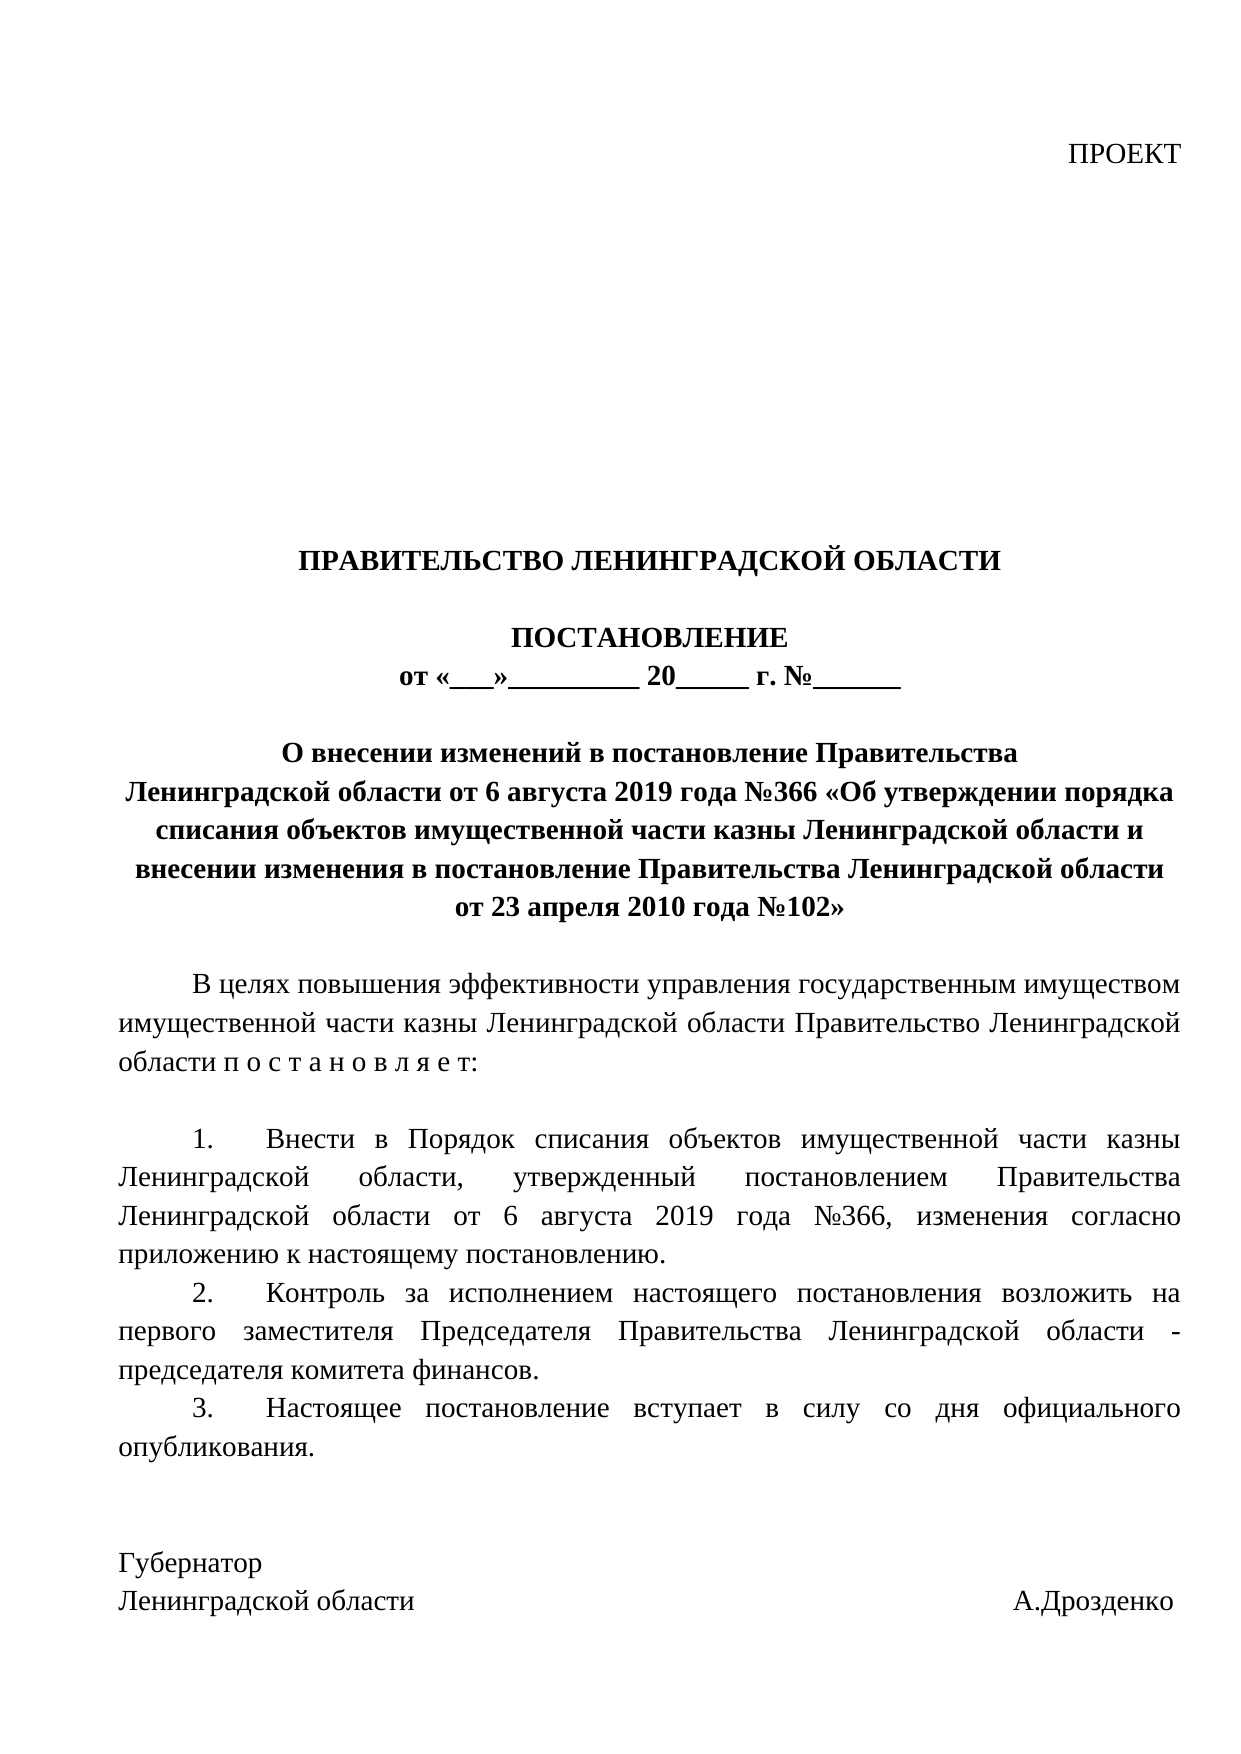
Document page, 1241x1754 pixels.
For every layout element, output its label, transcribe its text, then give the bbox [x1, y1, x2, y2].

text ПОСТАНОВЛЕНИЕ [118, 620, 1181, 653]
text 2. Контроль за исполнением настоящего постановления возложить на первого заместителя Председателя Правительства Ленинградской области - председателя комитета финансов. [118, 1275, 1181, 1386]
text от «___»_________ 20_____ г. №______ [118, 658, 1181, 692]
text Ленинградской области от 6 августа 2019 года №366 «Об утверждении порядка списания объектов имущественной части казны Ленинградской области и внесении изменения в постановление Правительства Ленинградской области от 23 апреля 2010 года №102» [118, 774, 1181, 923]
text ПРОЕКТ [118, 103, 1181, 170]
text В целях повышения эффективности управления государственным имуществом имущественной части казны Ленинградской области Правительство Ленинградской области п о с т а н о в л я е т: [118, 967, 1181, 1077]
text О внесении изменений в постановление Правительства [118, 735, 1181, 769]
text Ленинградской области А.Дрозденко [118, 1583, 1181, 1617]
text 3. Настоящее постановление вступает в силу со дня официального опубликования. [118, 1391, 1181, 1463]
text ПРАВИТЕЛЬСТВО ЛЕНИНГРАДСКОЙ ОБЛАСТИ [118, 543, 1181, 576]
list Внести в Порядок списания объектов имущественной части казны Ленинградской области, утвержденный постановлением Правительства Ленинградской области от 6 августа 2019 года №366, изменения согласно приложению к настоящему постановлению. [118, 1121, 1181, 1270]
text Губернатор [118, 1545, 1181, 1578]
